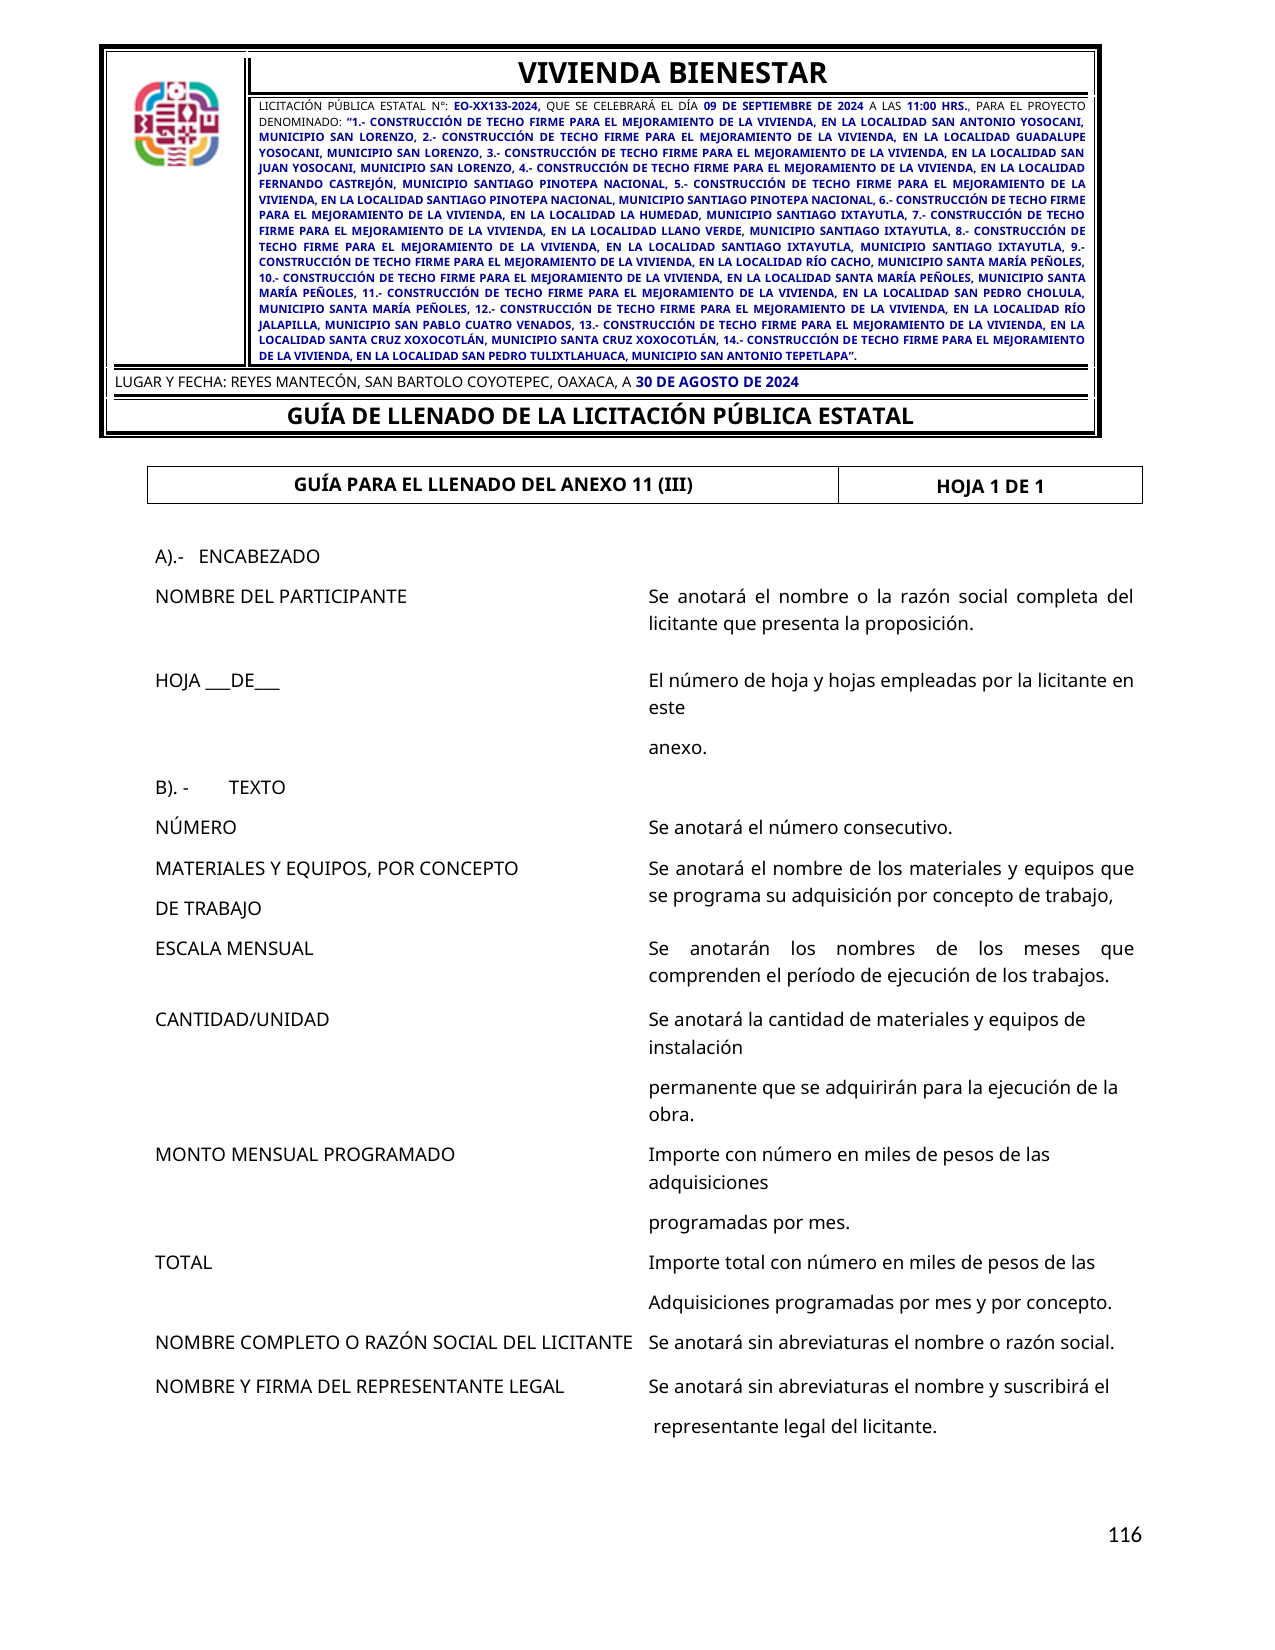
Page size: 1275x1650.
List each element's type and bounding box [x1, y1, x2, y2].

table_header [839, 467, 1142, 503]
picture [123, 73, 230, 172]
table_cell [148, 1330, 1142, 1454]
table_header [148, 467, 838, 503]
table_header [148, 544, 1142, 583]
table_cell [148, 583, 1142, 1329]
